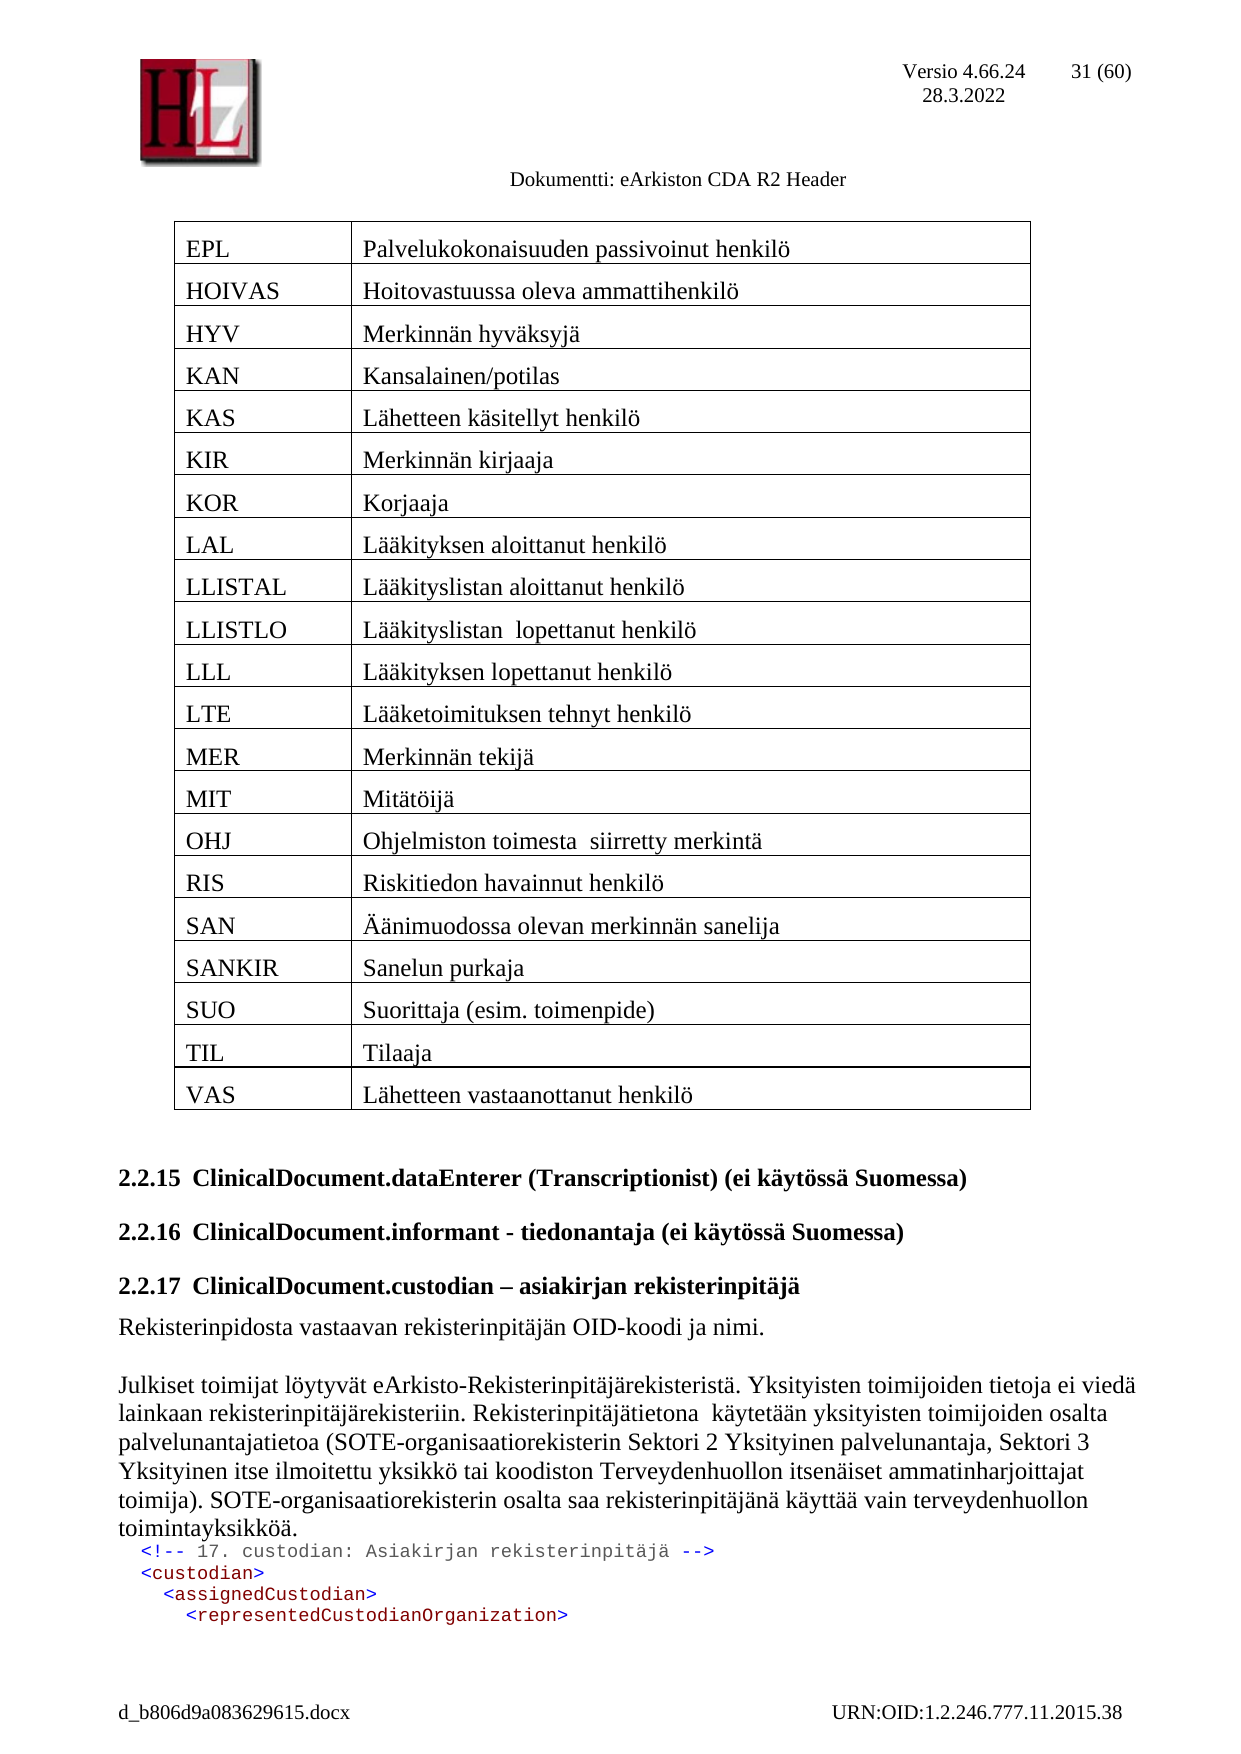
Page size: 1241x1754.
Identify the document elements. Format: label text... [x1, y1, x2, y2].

table_cell MIT [175, 771, 351, 813]
table_cell Tilaaja [352, 1025, 1030, 1066]
table_cell RIS [175, 856, 351, 897]
table_cell LLL [175, 645, 351, 686]
table_cell LLISTAL [175, 560, 351, 601]
text <representedCustodianOrganization> [118, 1606, 1152, 1627]
table_cell Äänimuodossa olevan merkinnän sanelija [352, 898, 1030, 939]
table_cell HOIVAS [175, 264, 351, 305]
table_cell Mitätöijä [352, 771, 1030, 813]
table_cell Kansalainen/potilas [352, 349, 1030, 390]
subtitle ClinicalDocument.custodian – asiakirjan rekisterinpitäjä [118, 1271, 1152, 1300]
table_cell Hoitovastuussa oleva ammattihenkilö [352, 264, 1030, 305]
table_cell Korjaaja [352, 475, 1030, 517]
subtitle ClinicalDocument.informant - tiedonantaja (ei käytössä Suomessa) [118, 1217, 1152, 1246]
table_cell OHJ [175, 814, 351, 855]
table_cell MER [175, 729, 351, 770]
table_cell Lääketoimituksen tehnyt henkilö [352, 687, 1030, 728]
table_cell Merkinnän tekijä [352, 729, 1030, 770]
table_cell Ohjelmiston toimesta siirretty merkintä [352, 814, 1030, 855]
text <custodian> [118, 1563, 1152, 1585]
table_cell LTE [175, 687, 351, 728]
table_cell Palvelukokonaisuuden passivoinut henkilö [352, 222, 1030, 263]
table_cell HYV [175, 306, 351, 347]
table_cell Lääkityslistan aloittanut henkilö [352, 560, 1030, 601]
table_cell Merkinnän kirjaaja [352, 433, 1030, 474]
table_cell SANKIR [175, 941, 351, 982]
table_cell Lääkityksen lopettanut henkilö [352, 645, 1030, 686]
table_cell VAS [175, 1068, 351, 1109]
table_cell KAS [175, 391, 351, 432]
table_cell Suorittaja (esim. toimenpide) [352, 983, 1030, 1024]
table_cell SUO [175, 983, 351, 1024]
table_cell Riskitiedon havainnut henkilö [352, 856, 1030, 897]
table_cell EPL [175, 222, 351, 263]
table_cell SAN [175, 898, 351, 939]
picture [140, 59, 263, 167]
table_cell Lääkityksen aloittanut henkilö [352, 518, 1030, 559]
table_cell LAL [175, 518, 351, 559]
table_cell KIR [175, 433, 351, 474]
table_cell KAN [175, 349, 351, 390]
text <assignedCustodian> [118, 1585, 1152, 1606]
table_cell Lääkityslistan lopettanut henkilö [352, 602, 1030, 643]
subtitle ClinicalDocument.dataEnterer (Transcriptionist) (ei käytössä Suomessa) [118, 1163, 1152, 1192]
text Julkiset toimijat löytyvät eArkisto-Rekisterinpitäjärekisteristä. Yksityisten toimijoiden tietoja ei viedä lainkaan rekisterinpitäjärekisteriin. Rekisterinpitäjätietona käytetään yksityisten toimijoiden osalta palvelunantajatietoa (SOTE-organisaatiorekisterin Sektori 2 Yksityinen palvelunantaja, Sektori 3 Yksityinen itse ilmoitettu yksikkö tai koodiston Terveydenhuollon itsenäiset ammatinharjoittajat toimija). SOTE-organisaatiorekisterin osalta saa rekisterinpitäjänä käyttää vain terveydenhuollon toimintayksikköä. [118, 1370, 1152, 1542]
table_cell Merkinnän hyväksyjä [352, 306, 1030, 347]
table_cell Lähetteen käsitellyt henkilö [352, 391, 1030, 432]
table_cell TIL [175, 1025, 351, 1066]
table_cell Sanelun purkaja [352, 941, 1030, 982]
table_cell Lähetteen vastaanottanut henkilö [352, 1068, 1030, 1109]
table_cell KOR [175, 475, 351, 517]
table_cell LLISTLO [175, 602, 351, 643]
text <!-- 17. custodian: Asiakirjan rekisterinpitäjä --> [118, 1542, 1152, 1563]
text Rekisterinpidosta vastaavan rekisterinpitäjän OID-koodi ja nimi. [118, 1312, 1152, 1341]
